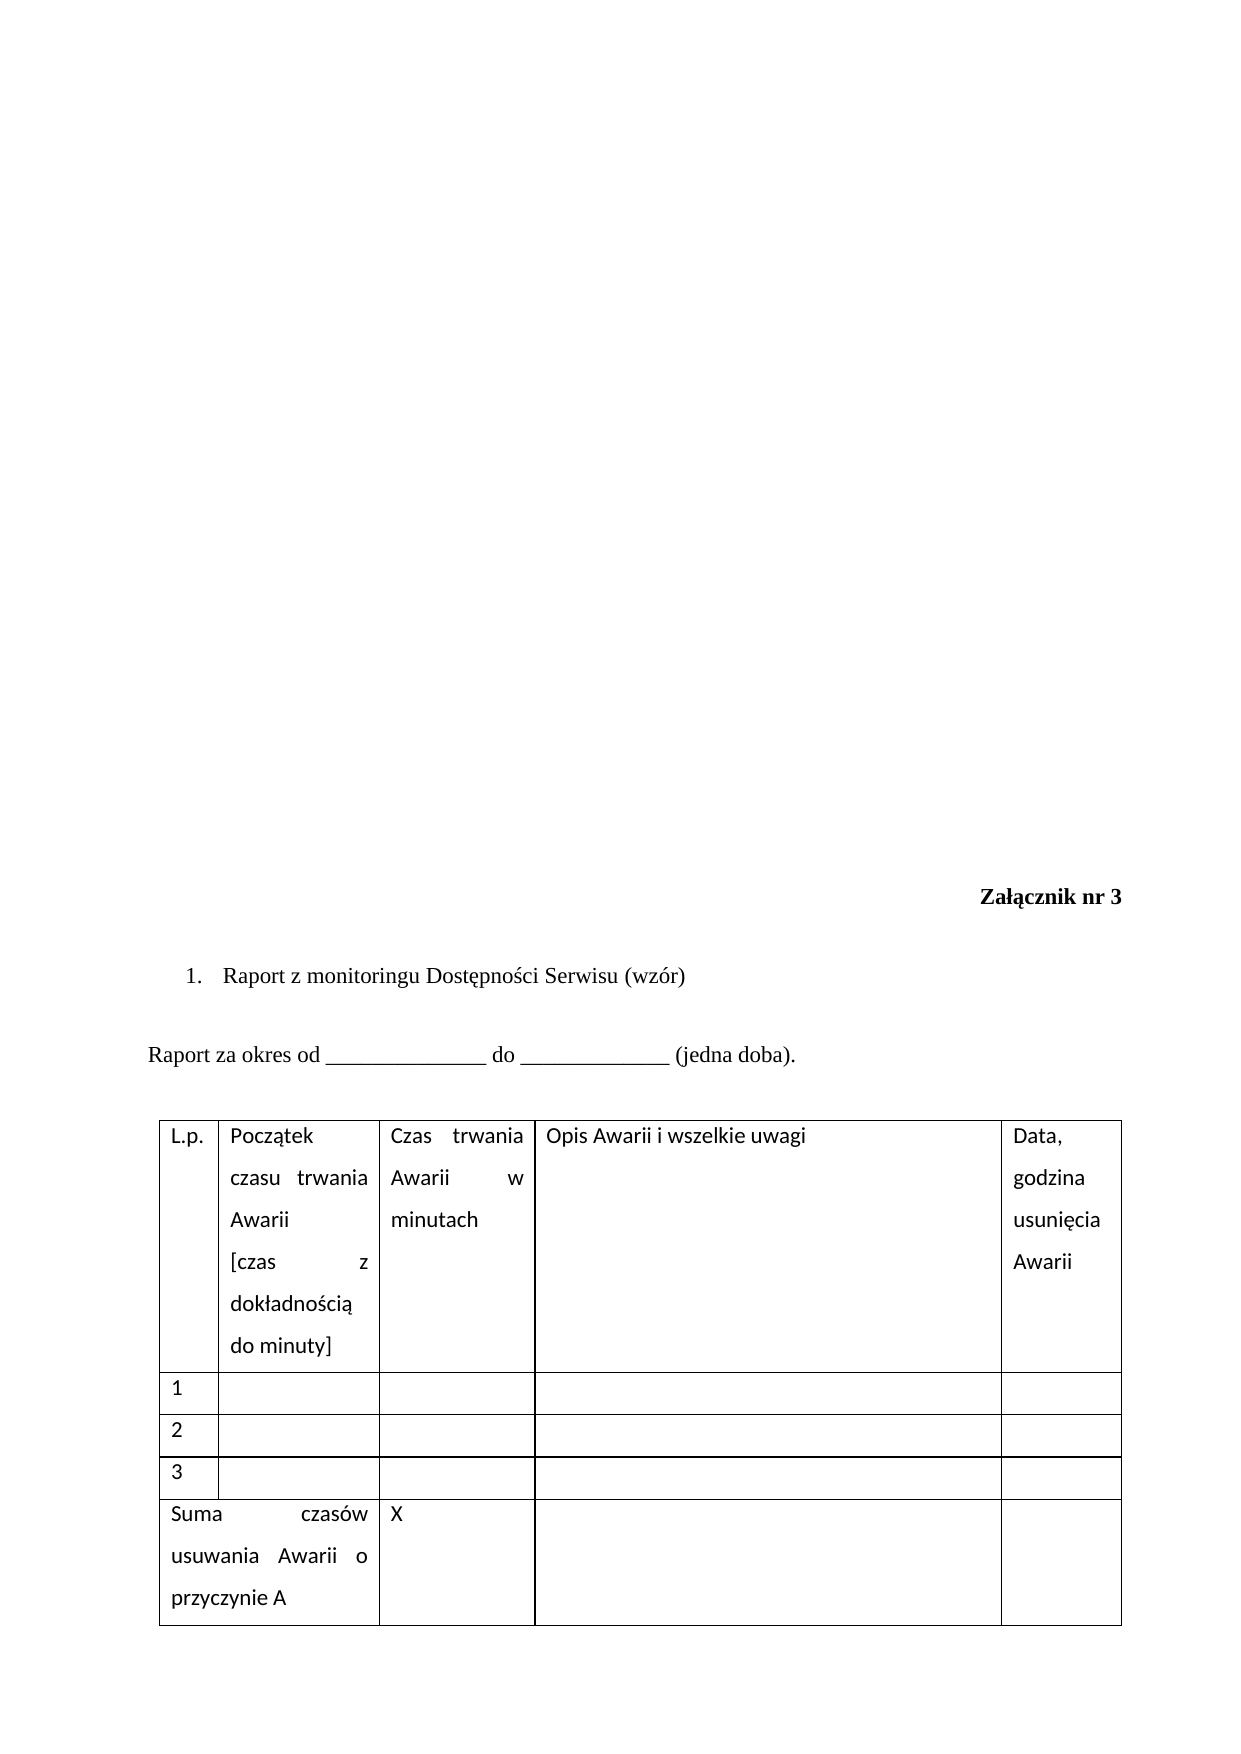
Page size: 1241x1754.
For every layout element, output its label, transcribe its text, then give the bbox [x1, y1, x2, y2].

text Załącznik nr 3 [148, 883, 1122, 909]
table_header L.p. [160, 1121, 218, 1372]
list Raport z monitoringu Dostępności Serwisu (wzór) [185, 962, 1122, 988]
table_header Data, godzina usunięcia Awarii [1002, 1121, 1121, 1372]
table_cell 3 [160, 1458, 218, 1498]
table_header Opis Awarii i wszelkie uwagi [536, 1121, 1001, 1372]
table_cell [219, 1458, 379, 1498]
table_cell [1002, 1458, 1121, 1498]
table_cell [1002, 1415, 1121, 1456]
table_cell [536, 1458, 1001, 1498]
table_cell [536, 1500, 1001, 1625]
text Raport za okres od ______________ do _____________ (jedna doba). [148, 1041, 1122, 1067]
table_cell [380, 1373, 534, 1414]
table_cell [1002, 1373, 1121, 1414]
table_cell [536, 1373, 1001, 1414]
table_cell 2 [160, 1415, 218, 1456]
table_header Początek czasu trwania Awarii [czas z dokładnością do minuty] [219, 1121, 379, 1372]
table_cell Suma czasów usuwania Awarii o przyczynie A [160, 1500, 379, 1625]
table_cell [219, 1373, 379, 1414]
table_cell [380, 1415, 534, 1456]
table_cell X [380, 1500, 534, 1625]
table_cell [536, 1415, 1001, 1456]
table_cell 1 [160, 1373, 218, 1414]
table_header Czas trwania Awarii w minutach [380, 1121, 534, 1372]
table_cell [380, 1458, 534, 1498]
table_cell [1002, 1500, 1121, 1625]
table_cell [219, 1415, 379, 1456]
